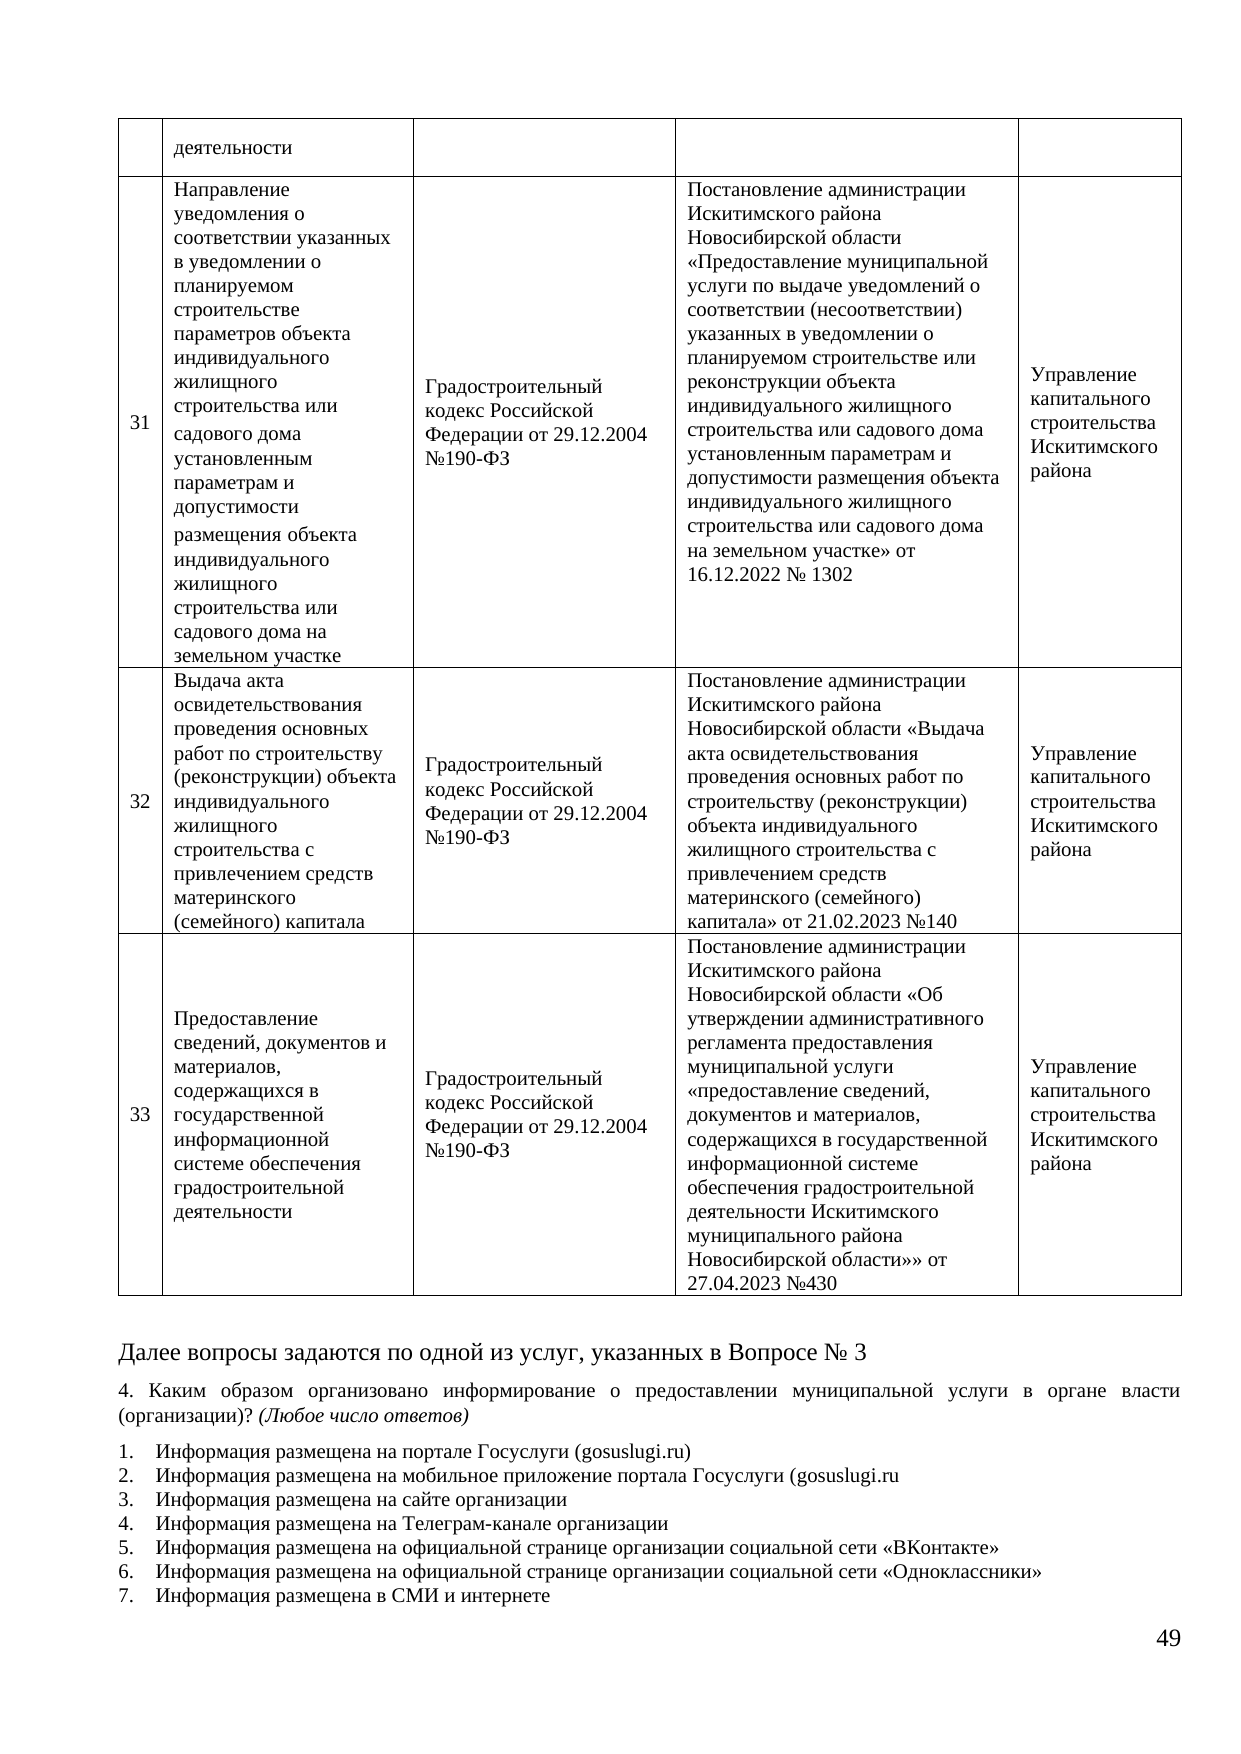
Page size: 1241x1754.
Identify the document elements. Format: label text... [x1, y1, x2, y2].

list Информация размещена в СМИ и интернете [118, 1583, 1181, 1607]
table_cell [414, 119, 675, 176]
table_cell Управление капитального строительства Искитимского района [1019, 177, 1181, 667]
table_cell Постановление администрации Искитимского района Новосибирской области «Об утверждении административного регламента предоставления муниципальной услуги «предоставление сведений, документов и материалов, содержащихся в государственной информационной системе обеспечения градостроительной деятельности Искитимского муниципального района Новосибирской области»» от 27.04.2023 №430 [676, 934, 1018, 1295]
list Информация размещена на официальной странице организации социальной сети «ВКонтакте» [118, 1535, 413, 1559]
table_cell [1019, 119, 1181, 176]
table_cell Управление капитального строительства Искитимского района [1019, 934, 1181, 1295]
list Информация размещена на сайте организации [118, 1487, 1181, 1511]
table_cell Градостроительный кодекс Российской Федерации от 29.12.2004 №190-ФЗ [414, 177, 675, 667]
list Информация размещена на мобильное приложение портала Госуслуги (gosuslugi.ru [118, 1463, 1181, 1487]
table_cell 31 [119, 177, 162, 667]
table_cell Градостроительный кодекс Российской Федерации от 29.12.2004 №190-ФЗ [414, 668, 675, 933]
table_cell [163, 119, 413, 176]
table_cell Постановление администрации Искитимского района Новосибирской области «Выдача акта освидетельствования проведения основных работ по строительству (реконструкции) объекта индивидуального жилищного строительства с привлечением средств материнского (семейного) капитала» от 21.02.2023 №140 [676, 668, 1018, 933]
table_cell Управление капитального строительства Искитимского района [1019, 668, 1181, 933]
table_cell Постановление администрации Искитимского района Новосибирской области «Предоставление муниципальной услуги по выдаче уведомлений о соответствии (несоответствии) указанных в уведомлении о планируемом строительстве или реконструкции объекта индивидуального жилищного строительства или садового дома установленным параметрам и допустимости размещения объекта индивидуального жилищного строительства или садового дома на земельном участке» от 16.12.2022 № 1302 [676, 177, 1018, 667]
table_cell 32 [119, 668, 162, 933]
table_cell 33 [119, 934, 162, 1295]
list Информация размещена на официальной странице организации социальной сети «ВКонтакте» [612, 1535, 1181, 1559]
table_cell Градостроительный кодекс Российской Федерации от 29.12.2004 №190-ФЗ [414, 934, 675, 1295]
table_cell Направление уведомления о соответствии указанных в уведомлении о планируемом строительстве параметров объекта индивидуального жилищного строительства или садового дома установленным параметрам и допустимости размещения объекта индивидуального жилищного строительства или садового дома на земельном участке [163, 177, 413, 667]
list Информация размещена на Телеграм-канале организации [118, 1511, 1181, 1535]
list Информация размещена на официальной странице организации социальной сети «Одноклассники» [118, 1559, 413, 1583]
text Далее вопросы задаются по одной из услуг, указанных в Вопросе № 3 [118, 1337, 1181, 1366]
table_cell 30 [119, 119, 162, 176]
list Информация размещена на официальной странице организации социальной сети «Одноклассники» [607, 1559, 1181, 1583]
text 4. Каким образом организовано информирование о предоставлении муниципальной услуги в органе власти (организации)? (Любое число ответов) [118, 1378, 1181, 1427]
table_cell Предоставление сведений, документов и материалов, содержащихся в государственной информационной системе обеспечения градостроительной деятельности [163, 934, 413, 1295]
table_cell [676, 119, 1018, 176]
table_cell Выдача акта освидетельствования проведения основных работ по строительству (реконструкции) объекта индивидуального жилищного строительства с привлечением средств материнского (семейного) капитала [163, 668, 413, 933]
list Информация размещена на портале Госуслуги (gosuslugi.ru) [118, 1439, 1181, 1463]
